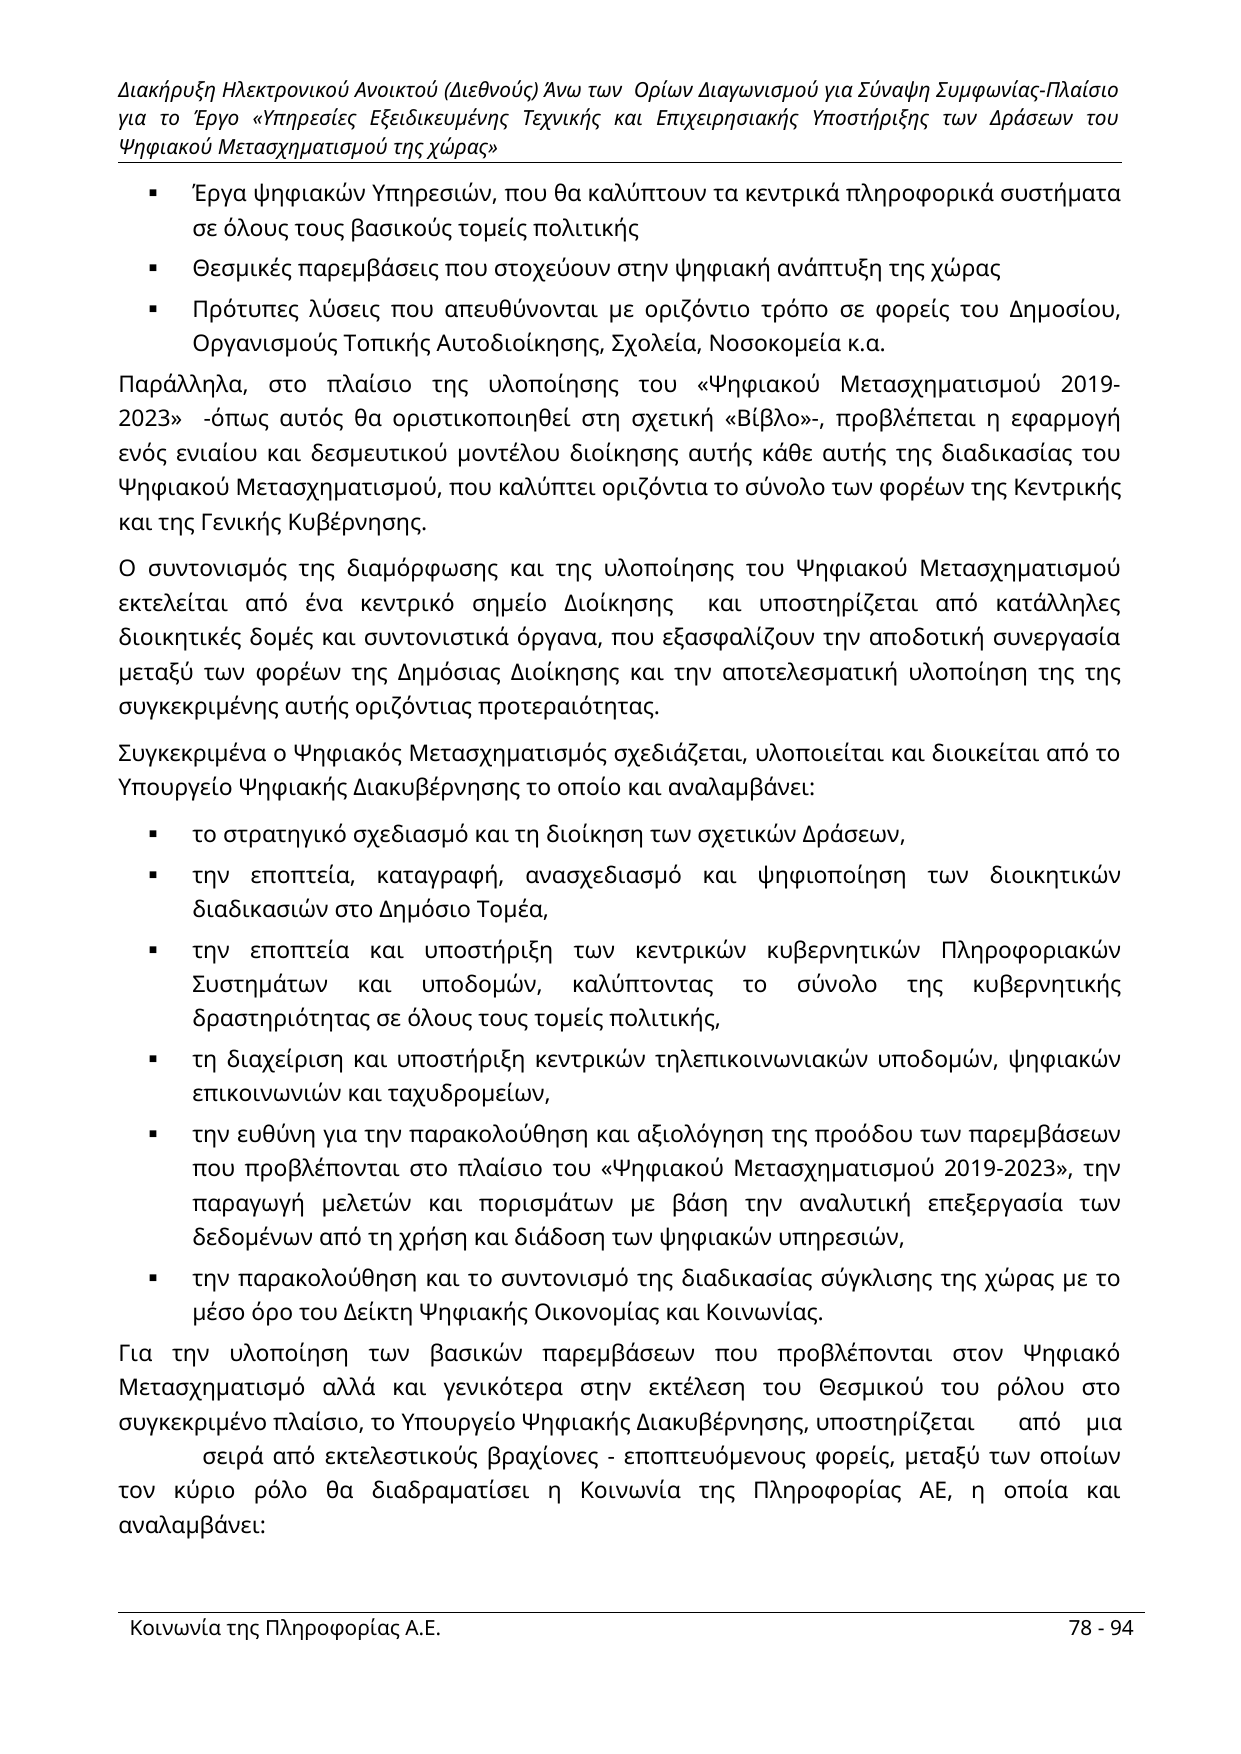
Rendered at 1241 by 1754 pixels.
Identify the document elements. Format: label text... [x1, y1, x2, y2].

text Παράλληλα, στο πλαίσιο της υλοποίησης του «Ψηφιακού Μετασχηματισμού 2019-2023» -όπως αυτός θα οριστικοποιηθεί στη σχετική «Βίβλο»-, προβλέπεται η εφαρμογή ενός ενιαίου και δεσμευτικού μοντέλου διοίκησης αυτής κάθε αυτής της διαδικασίας του Ψηφιακού Μετασχηματισμού, που καλύπτει οριζόντια το σύνολο των φορέων της Κεντρικής και της Γενικής Κυβέρνησης. [118, 368, 1122, 537]
text Έργα ψηφιακών Υπηρεσιών, που θα καλύπτουν τα κεντρικά πληροφορικά συστήματα σε όλους τους βασικούς τομείς πολιτικής [148, 177, 1122, 243]
text το στρατηγικό σχεδιασμό και τη διοίκηση των σχετικών Δράσεων, [148, 818, 1122, 849]
text Συγκεκριμένα ο Ψηφιακός Μετασχηματισμός σχεδιάζεται, υλοποιείται και διοικείται από το Υπουργείο Ψηφιακής Διακυβέρνησης το οποίο και αναλαμβάνει: [118, 737, 1122, 802]
text τη διαχείριση και υποστήριξη κεντρικών τηλεπικοινωνιακών υποδομών, ψηφιακών επικοινωνιών και ταχυδρομείων, [148, 1043, 1122, 1108]
text την εποπτεία, καταγραφή, ανασχεδιασμό και ψηφιοποίηση των διοικητικών διαδικασιών στο Δημόσιο Τομέα, [148, 858, 1122, 924]
text την παρακολούθηση και το συντονισμό της διαδικασίας σύγκλισης της χώρας με το μέσο όρο του Δείκτη Ψηφιακής Οικονομίας και Κοινωνίας. [148, 1262, 1122, 1327]
text την εποπτεία και υποστήριξη των κεντρικών κυβερνητικών Πληροφοριακών Συστημάτων και υποδομών, καλύπτοντας το σύνολο της κυβερνητικής δραστηριότητας σε όλους τους τομείς πολιτικής, [148, 933, 1122, 1033]
text Θεσμικές παρεμβάσεις που στοχεύουν στην ψηφιακή ανάπτυξη της χώρας [148, 252, 1122, 283]
text Ο συντονισμός της διαμόρφωσης και της υλοποίησης του Ψηφιακού Μετασχηματισμού εκτελείται από ένα κεντρικό σημείο Διοίκησης και υποστηρίζεται από κατάλληλες διοικητικές δομές και συντονιστικά όργανα, που εξασφαλίζουν την αποδοτική συνεργασία μεταξύ των φορέων της Δημόσιας Διοίκησης και την αποτελεσματική υλοποίηση της της συγκεκριμένης αυτής οριζόντιας προτεραιότητας. [118, 552, 1122, 721]
text την ευθύνη για την παρακολούθηση και αξιολόγηση της προόδου των παρεμβάσεων που προβλέπονται στο πλαίσιο του «Ψηφιακού Μετασχηματισμού 2019-2023», την παραγωγή μελετών και πορισμάτων με βάση την αναλυτική επεξεργασία των δεδομένων από τη χρήση και διάδοση των ψηφιακών υπηρεσιών, [148, 1118, 1122, 1252]
text Για την υλοποίηση των βασικών παρεμβάσεων που προβλέπονται στον Ψηφιακό Μετασχηματισμό αλλά και γενικότερα στην εκτέλεση του Θεσμικού του ρόλου στο συγκεκριμένο πλαίσιο, το Υπουργείο Ψηφιακής Διακυβέρνησης, υποστηρίζεται από μια σειρά από εκτελεστικούς βραχίονες - εποπτευόμενους φορείς, μεταξύ των οποίων τον κύριο ρόλο θα διαδραματίσει η Κοινωνία της Πληροφορίας ΑΕ, η οποία και αναλαμβάνει: [118, 1337, 1122, 1540]
text Πρότυπες λύσεις που απευθύνονται με οριζόντιο τρόπο σε φορείς του Δημοσίου, Οργανισμούς Τοπικής Αυτοδιοίκησης, Σχολεία, Νοσοκομεία κ.α. [148, 293, 1122, 358]
